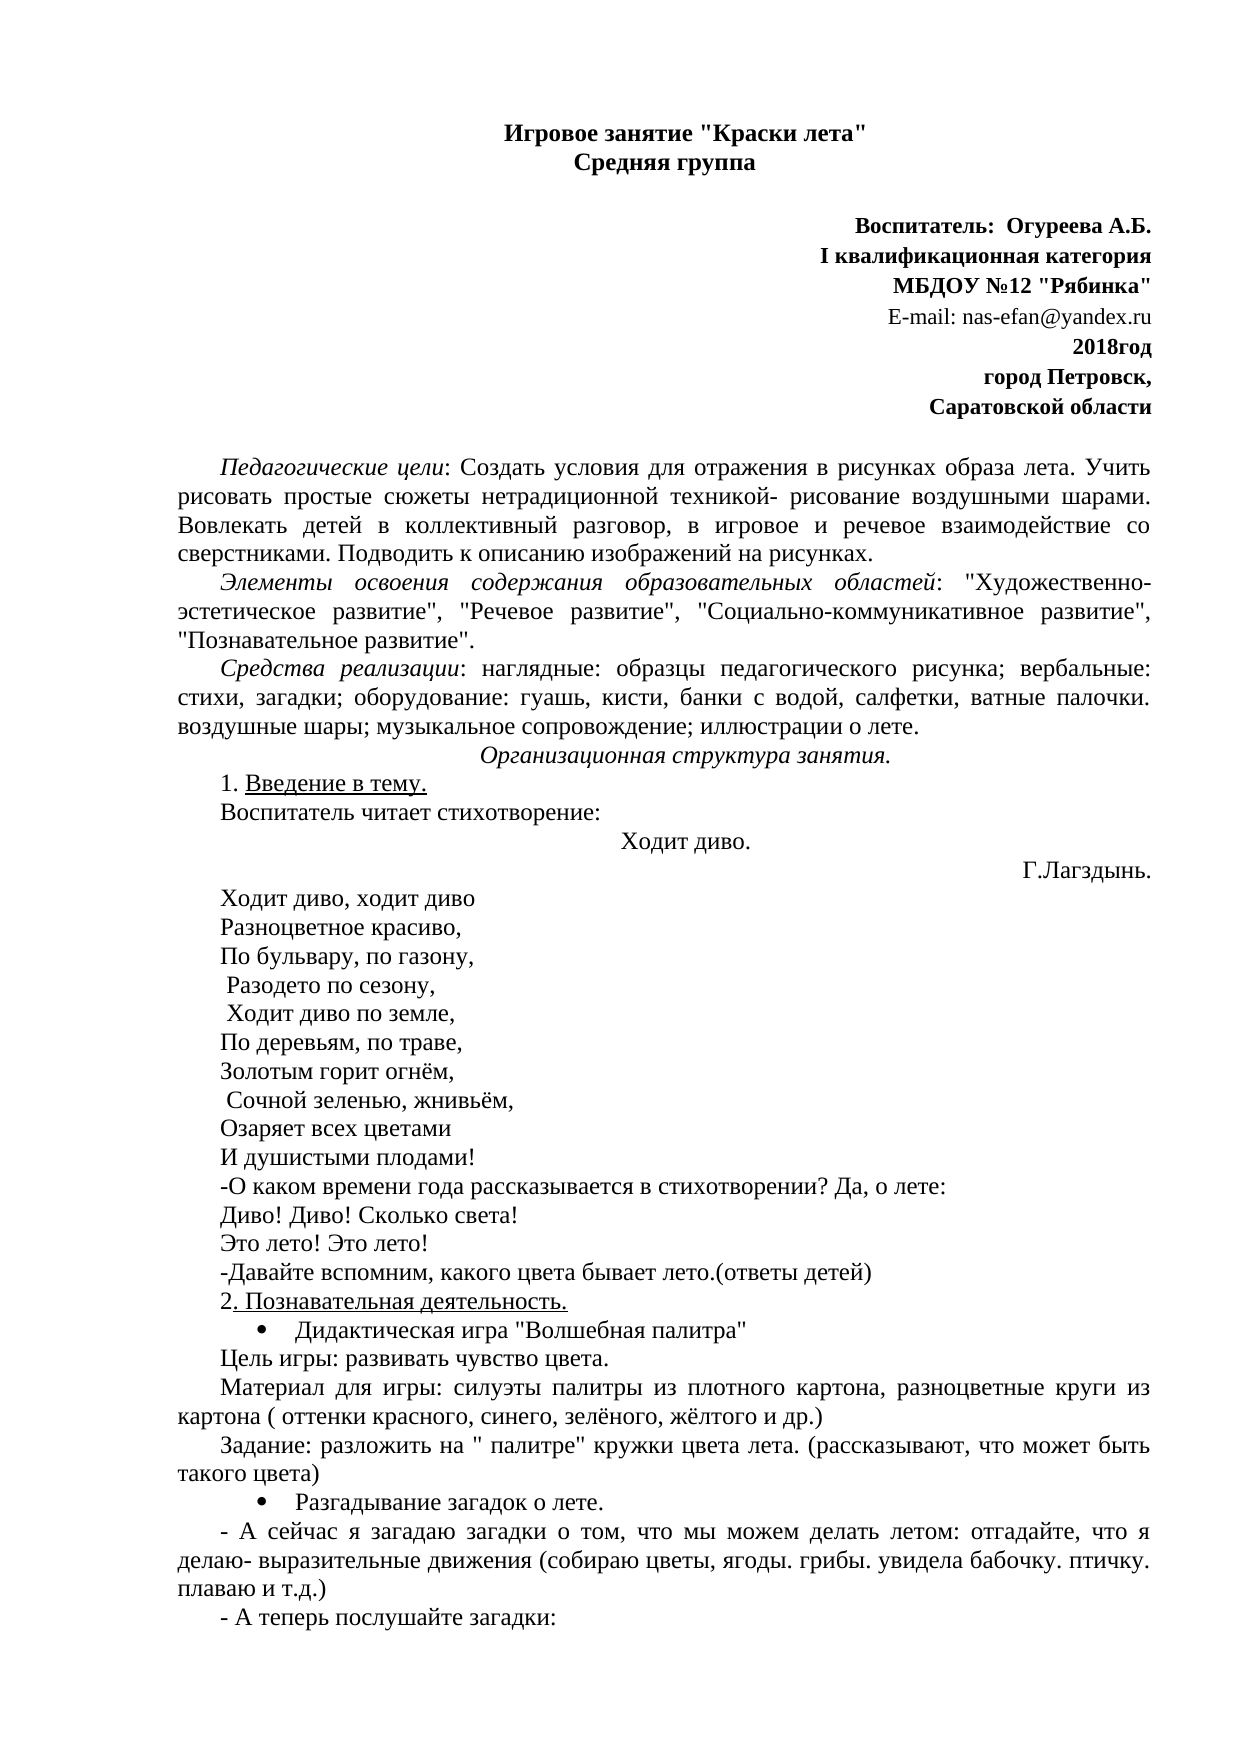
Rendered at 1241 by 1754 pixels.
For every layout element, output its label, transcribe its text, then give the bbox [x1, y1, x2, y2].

text Цель игры: развивать чувство цвета. [177, 1343, 1152, 1372]
text Задание: разложить на " палитре" кружки цвета лета. (рассказывают, что может быть такого цвета) [177, 1430, 1152, 1487]
text Ходит диво. [177, 826, 1152, 855]
text 2018год [177, 333, 1152, 359]
text Ходит диво, ходит диво [177, 883, 1152, 912]
text -О каком времени года рассказывается в стихотворении? Да, о лете: [177, 1171, 1152, 1200]
text Золотым горит огнём, [177, 1056, 1152, 1085]
text Педагогические цели: Создать условия для отражения в рисунках образа лета. Учить рисовать простые сюжеты нетрадиционной техникой- рисование воздушными шарами. Вовлекать детей в коллективный разговор, в игровое и речевое взаимодействие со сверстниками. Подводить к описанию изображений на рисунках. [177, 452, 1152, 567]
text - А сейчас я загадаю загадки о том, что мы можем делать летом: отгадайте, что я делаю- выразительные движения (собираю цветы, ягоды. грибы. увидела бабочку. птичку. плаваю и т.д.) [177, 1516, 1152, 1602]
text МБДОУ №12 "Рябинка" [177, 272, 1152, 299]
text Элементы освоения содержания образовательных областей: "Художественно-эстетическое развитие", "Речевое развитие", "Социально-коммуникативное развитие", "Познавательное развитие". [177, 567, 1152, 653]
text Диво! Диво! Сколько света! [177, 1200, 1152, 1228]
text И душистыми плодами! [177, 1142, 1152, 1171]
text Средняя группа [177, 147, 1152, 176]
text - А теперь послушайте загадки: [177, 1602, 1152, 1631]
text Сочной зеленью, жнивьём, [177, 1085, 1152, 1113]
text 2. Познавательная деятельность. [177, 1286, 1152, 1315]
text Саратовской области [177, 393, 1152, 420]
text Озаряет всех цветами [177, 1113, 1152, 1142]
text Разодето по сезону, [177, 970, 1152, 998]
text Организационная структура занятия. [177, 740, 1152, 768]
text 1. Введение в тему. [177, 768, 1152, 797]
list Дидактическая игра "Волшебная палитра" [257, 1315, 1152, 1343]
text E-mail: nas-efan@yandex.ru [177, 303, 1152, 329]
text По бульвару, по газону, [177, 941, 1152, 970]
text Материал для игры: силуэты палитры из плотного картона, разноцветные круги из картона ( оттенки красного, синего, зелёного, жёлтого и др.) [177, 1372, 1152, 1430]
text По деревьям, по траве, [177, 1027, 1152, 1056]
text Воспитатель: Огуреева А.Б. [177, 212, 1152, 238]
text Ходит диво по земле, [177, 998, 1152, 1027]
text Это лето! Это лето! [177, 1228, 1152, 1257]
text I квалификационная категория [177, 242, 1152, 269]
text Разноцветное красиво, [177, 912, 1152, 941]
text Г.Лагздынь. [177, 855, 1152, 883]
text Игровое занятие "Краски лета" [177, 118, 1152, 147]
text -Давайте вспомним, какого цвета бывает лето.(ответы детей) [177, 1257, 1152, 1286]
text Средства реализации: наглядные: образцы педагогического рисунка; вербальные: стихи, загадки; оборудование: гуашь, кисти, банки с водой, салфетки, ватные палочки. воздушные шары; музыкальное сопровождение; иллюстрации о лете. [177, 653, 1152, 740]
text Воспитатель читает стихотворение: [177, 797, 1152, 826]
list Разгадывание загадок о лете. [257, 1487, 1152, 1516]
text город Петровск, [177, 363, 1152, 389]
